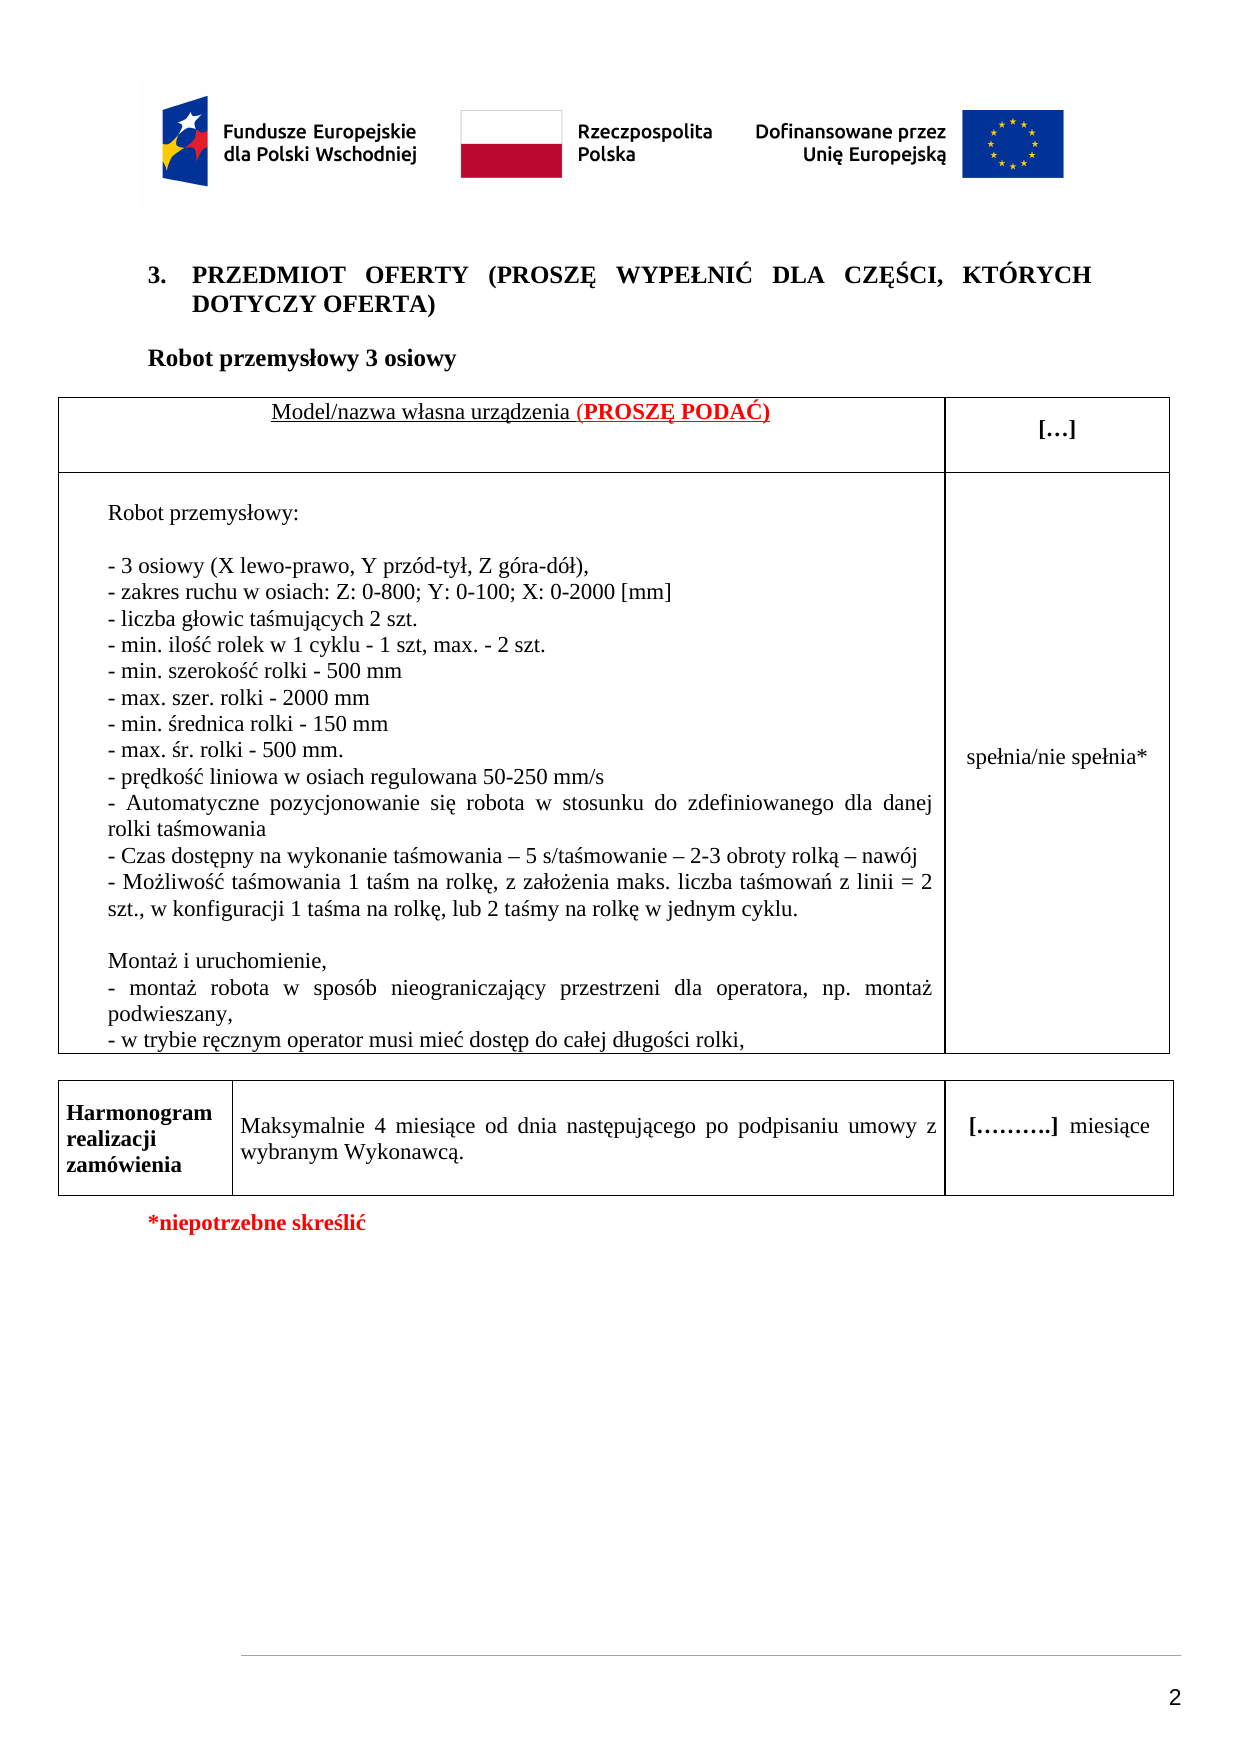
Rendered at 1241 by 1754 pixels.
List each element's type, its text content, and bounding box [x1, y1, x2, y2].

list PRZEDMIOT OFERTY (PROSZĘ WYPEŁNIĆ DLA CZĘŚCI, KTÓRYCH DOTYCZY OFERTA) [148, 261, 1093, 318]
table_header […] [946, 398, 1169, 472]
text Robot przemysłowy 3 osiowy [148, 343, 1093, 372]
table_header Harmonogram realizacji zamówienia [59, 1081, 232, 1195]
picture [140, 73, 1086, 209]
table_cell Robot przemysłowy: - 3 osiowy (X lewo-prawo, Y przód-tył, Z góra-dół), - zakres ruchu w osiach: Z: 0-800; Y: 0-100; X: 0-2000 [mm] - liczba głowic taśmujących 2 szt. - min. ilość rolek w 1 cyklu - 1 szt, max. - 2 szt. - min. szerokość rolki - 500 mm - max. szer. rolki - 2000 mm - min. średnica rolki - 150 mm - max. śr. rolki - 500 mm. - prędkość liniowa w osiach regulowana 50-250 mm/s - Automatyczne pozycjonowanie się robota w stosunku do zdefiniowanego dla danej rolki taśmowania - Czas dostępny na wykonanie taśmowania – 5 s/taśmowanie – 2-3 obroty rolką – nawój - Możliwość taśmowania 1 taśm na rolkę, z założenia maks. liczba taśmowań z linii = 2 szt., w konfiguracji 1 taśma na rolkę, lub 2 taśmy na rolkę w jednym cyklu. Montaż i uruchomienie, - montaż robota w sposób nieograniczający przestrzeni dla operatora, np. montaż podwieszany, - w trybie ręcznym operator musi mieć dostęp do całej długości rolki, [59, 473, 944, 1053]
text *niepotrzebne skreślić [148, 1209, 1093, 1235]
table_header [……….] miesiące [946, 1081, 1173, 1195]
table_header Model/nazwa własna urządzenia (PROSZĘ PODAĆ) [59, 398, 944, 472]
table_header Maksymalnie 4 miesiące od dnia następującego po podpisaniu umowy z wybranym Wykonawcą. [233, 1081, 944, 1195]
table_cell spełnia/nie spełnia* [946, 473, 1169, 1053]
